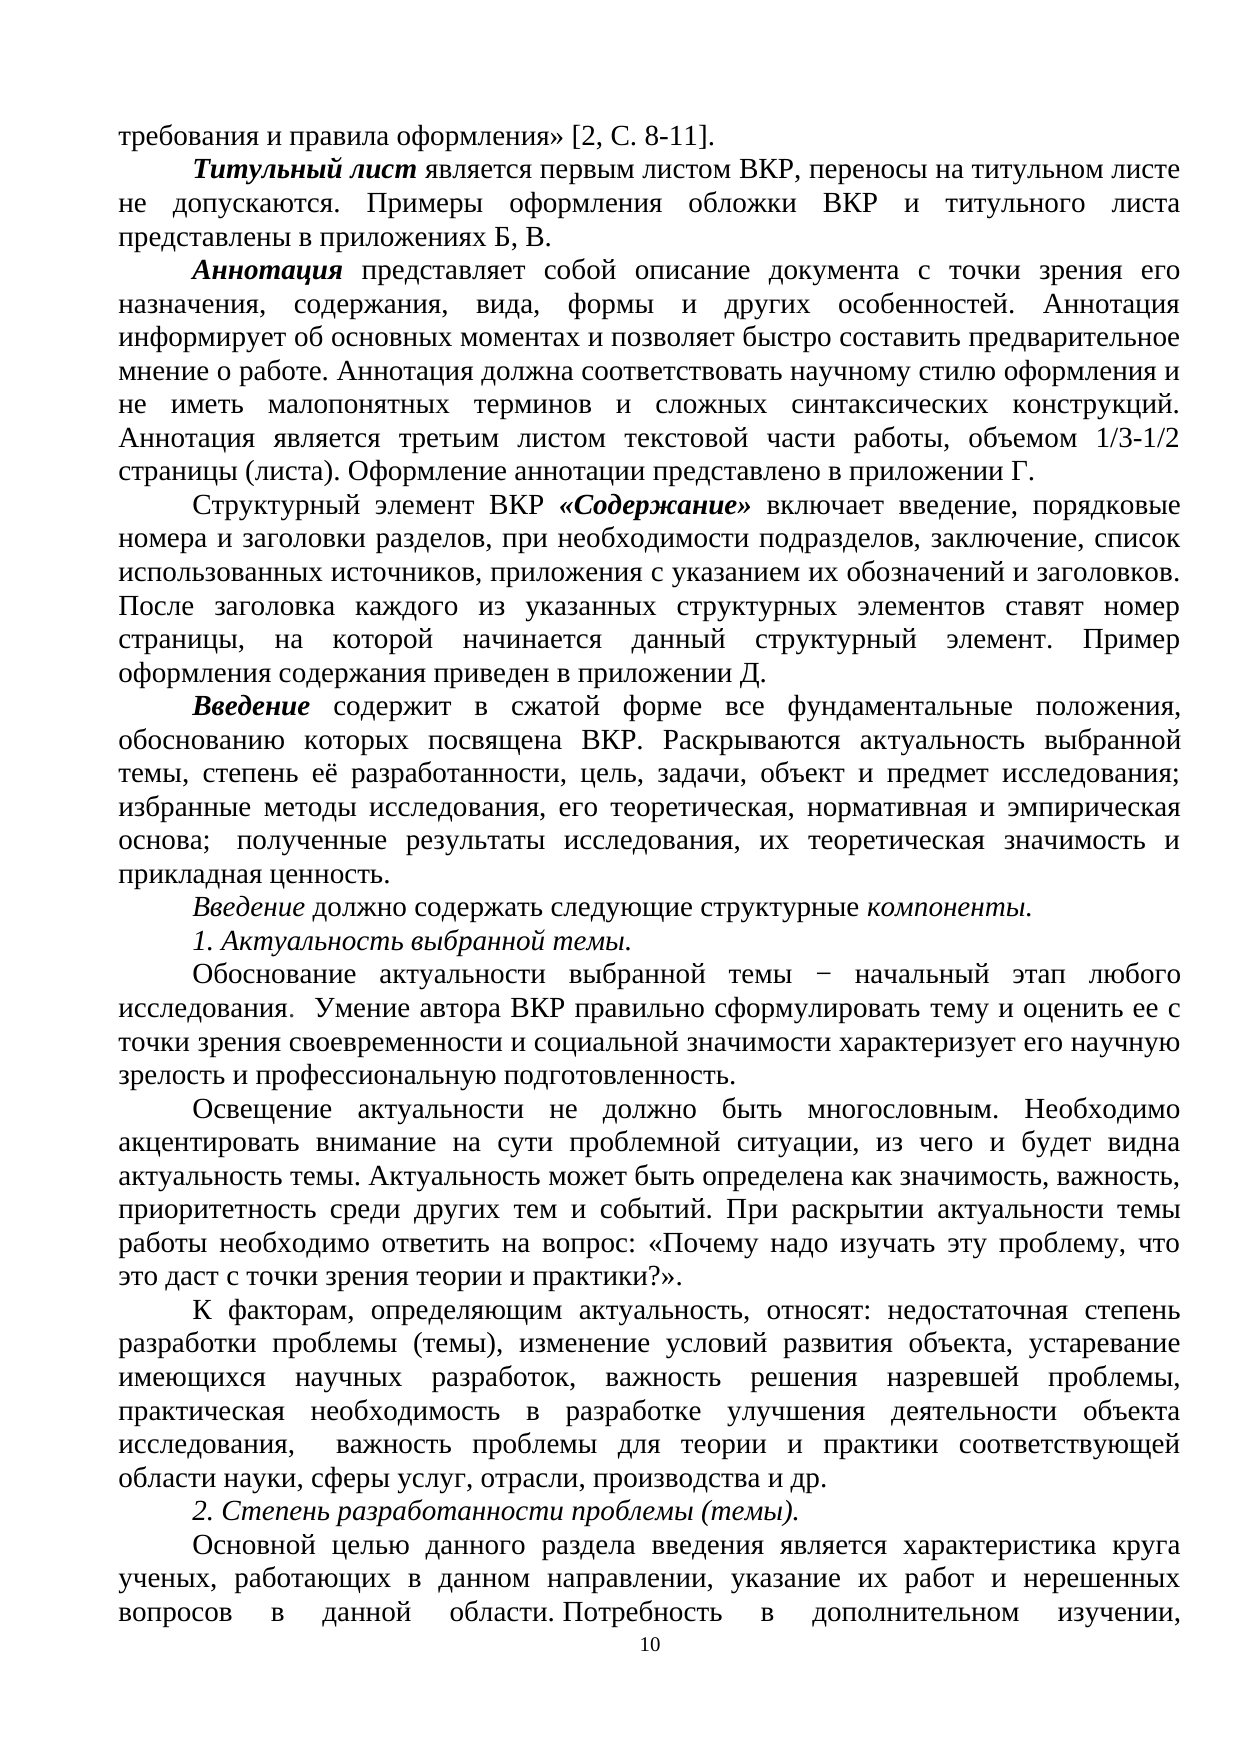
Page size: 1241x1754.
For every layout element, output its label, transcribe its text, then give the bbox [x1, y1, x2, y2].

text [118, 118, 1181, 152]
text 2. Степень разработанности проблемы (темы). [118, 1493, 1181, 1527]
text Аннотация представляет собой описание документа с точки зрения его назначения, содержания, вида, формы и других особенностей. Аннотация информирует об основных моментах и позволяет быстро составить предварительное мнение о работе. Аннотация должна соответствовать научному стилю оформления и не иметь малопонятных терминов и сложных синтаксических конструкций. Аннотация является третьим листом текстовой части работы, объемом 1/3-1/2 страницы (листа). Оформление аннотации представлено в приложении Г. [118, 252, 1181, 487]
text Обоснование актуальности выбранной темы − начальный этап любого исследования. Умение автора ВКР правильно сформулировать тему и оценить ее с точки зрения своевременности и социальной значимости характеризует его научную зрелость и профессиональную подготовленность. [118, 957, 1181, 1091]
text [118, 1527, 1181, 1627]
text Титульный лист является первым листом ВКР, переносы на титульном листе не допускаются. Примеры оформления обложки ВКР и титульного листа представлены в приложениях Б, В. [118, 152, 1181, 252]
text Освещение актуальности не должно быть многословным. Необходимо акцентировать внимание на сути проблемной ситуации, из чего и будет видна актуальность темы. Актуальность может быть определена как значимость, важность, приоритетность среди других тем и событий. При раскрытии актуальности темы работы необходимо ответить на вопрос: «Почему надо изучать эту проблему, что это даст с точки зрения теории и практики?». [118, 1091, 1181, 1292]
text Введение должно содержать следующие структурные компоненты. [118, 889, 1181, 923]
text К факторам, определяющим актуальность, относят: недостаточная степень разработки проблемы (темы), изменение условий развития объекта, устаревание имеющихся научных разработок, важность решения назревшей проблемы, практическая необходимость в разработке улучшения деятельности объекта исследования, важность проблемы для теории и практики соответствующей области науки, сферы услуг, отрасли, производства и др. [118, 1292, 1181, 1493]
text 1. Актуальность выбранной темы. [118, 923, 1181, 957]
text Структурный элемент ВКР «Содержание» включает введение, порядковые номера и заголовки разделов, при необходимости подразделов, заключение, список использованных источников, приложения с указанием их обозначений и заголовков. После заголовка каждого из указанных структурных элементов ставят номер страницы, на которой начинается данный структурный элемент. Пример оформления содержания приведен в приложении Д. [118, 487, 1181, 688]
text Введение содержит в сжатой форме все фундаментальные положения, обоснованию которых посвящена ВКР. Раскрываются актуальность выбранной темы, степень её разработанности, цель, задачи, объект и предмет исследования; избранные методы исследования, его теоретическая, нормативная и эмпирическая основа; полученные результаты исследования, их теоретическая значимость и прикладная ценность. [118, 688, 1181, 889]
